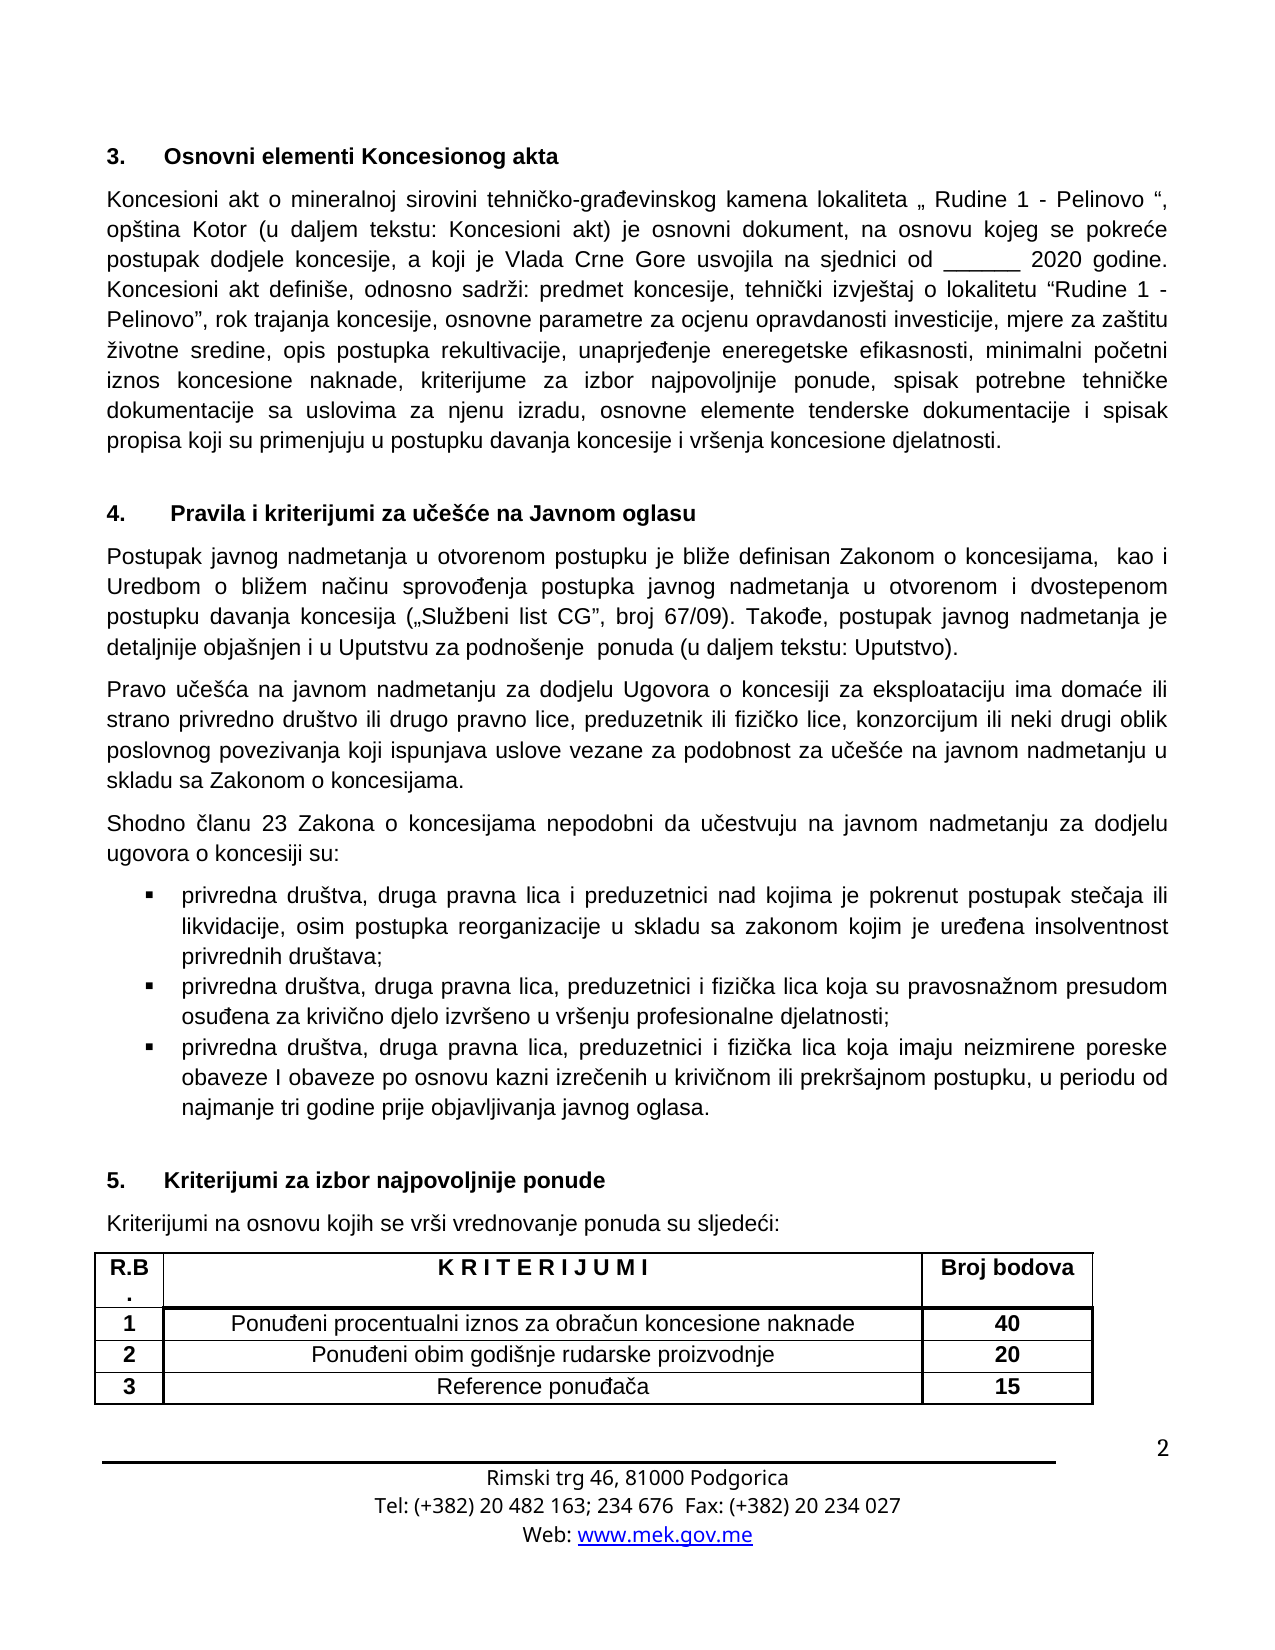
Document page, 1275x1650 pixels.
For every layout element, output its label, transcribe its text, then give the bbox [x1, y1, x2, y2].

table_header R.B. [96, 1254, 163, 1306]
text 5. Kriterijumi za izbor najpovoljnije ponude [106, 1167, 1169, 1193]
text Pravo učešća na javnom nadmetanju za dodjelu Ugovora o koncesiji za eksploataciju ima domaće ili strano privredno društvo ili drugo pravno lice, preduzetnik ili fizičko lice, konzorcijum ili neki drugi oblik poslovnog povezivanja koji ispunjava uslove vezane za podobnost za učešće na javnom nadmetanju u skladu sa Zakonom o koncesijama. [106, 676, 1169, 793]
table_cell 1 [96, 1308, 162, 1340]
text Postupak javnog nadmetanja u otvorenom postupku je bliže definisan Zakonom o koncesijama, kao i Uredbom o bližem načinu sprovođenja postupka javnog nadmetanja u otvorenom i dvostepenom postupku davanja koncesija („Službeni list CG”, broj 67/09). Takođe, postupak javnog nadmetanja je detaljnije objašnjen i u Uputstvu za podnošenje ponuda (u daljem tekstu: Uputstvo). [106, 543, 1169, 660]
list privredna društva, druga pravna lica, preduzetnici i fizička lica koja su pravosnažnom presudom osuđena za krivično djelo izvršeno u vršenju profesionalne djelatnosti; [144, 973, 1169, 1029]
list privredna društva, druga pravna lica i preduzetnici nad kojima je pokrenut postupak stečaja ili likvidacije, osim postupka reorganizacije u skladu sa zakonom kojim je uređena insolventnost privrednih društava; [144, 882, 1169, 969]
text Shodno članu 23 Zakona o koncesijama nepodobni da učestvuju na javnom nadmetanju za dodjelu ugovora o koncesiji su: [106, 809, 1169, 866]
table_cell 2 [96, 1341, 162, 1372]
table_cell 3 [96, 1373, 162, 1403]
table_cell Reference ponuđača [165, 1373, 921, 1403]
table_cell 40 [924, 1310, 1091, 1340]
list privredna društva, druga pravna lica, preduzetnici i fizička lica koja imaju neizmirene poreske obaveze I obaveze po osnovu kazni izrečenih u krivičnom ili prekršajnom postupku, u periodu od najmanje tri godine prije objavljivanja javnog oglasa. [144, 1033, 1169, 1120]
subtitle 3. Osnovni elementi Koncesionog akta [106, 143, 1169, 169]
text Kriterijumi na osnovu kojih se vrši vrednovanje ponuda su sljedeći: [106, 1209, 1169, 1236]
table_cell 20 [924, 1341, 1091, 1372]
table_header Broj bodova [923, 1254, 1092, 1306]
table_header K R I T E R I J U M I [164, 1254, 921, 1306]
subtitle 4. Pravila i kriterijumi za učešće na Javnom oglasu [106, 500, 1169, 526]
table_cell Ponuđeni procentualni iznos za obračun koncesione naknade [165, 1310, 921, 1340]
table_cell Ponuđeni obim godišnje rudarske proizvodnje [165, 1341, 921, 1372]
text Koncesioni akt o mineralnoj sirovini tehničko-građevinskog kamena lokaliteta „ Rudine 1 - Pelinovo “, opština Kotor (u daljem tekstu: Koncesioni akt) je osnovni dokument, na osnovu kojeg se pokreće postupak dodjele koncesije, a koji je Vlada Crne Gore usvojila na sjednici od ______ 2020 godine. Koncesioni akt definiše, odnosno sadrži: predmet koncesije, tehnički izvještaj o lokalitetu “Rudine 1 - Pelinovo”, rok trajanja koncesije, osnovne parametre za ocjenu opravdanosti investicije, mjere za zaštitu životne sredine, opis postupka rekultivacije, unaprjeđenje eneregetske efikasnosti, minimalni početni iznos koncesione naknade, kriterijume za izbor najpovoljnije ponude, spisak potrebne tehničke dokumentacije sa uslovima za njenu izradu, osnovne elemente tenderske dokumentacije i spisak propisa koji su primenjuju u postupku davanja koncesije i vršenja koncesione djelatnosti. [106, 186, 1169, 453]
table_cell 15 [924, 1373, 1091, 1403]
